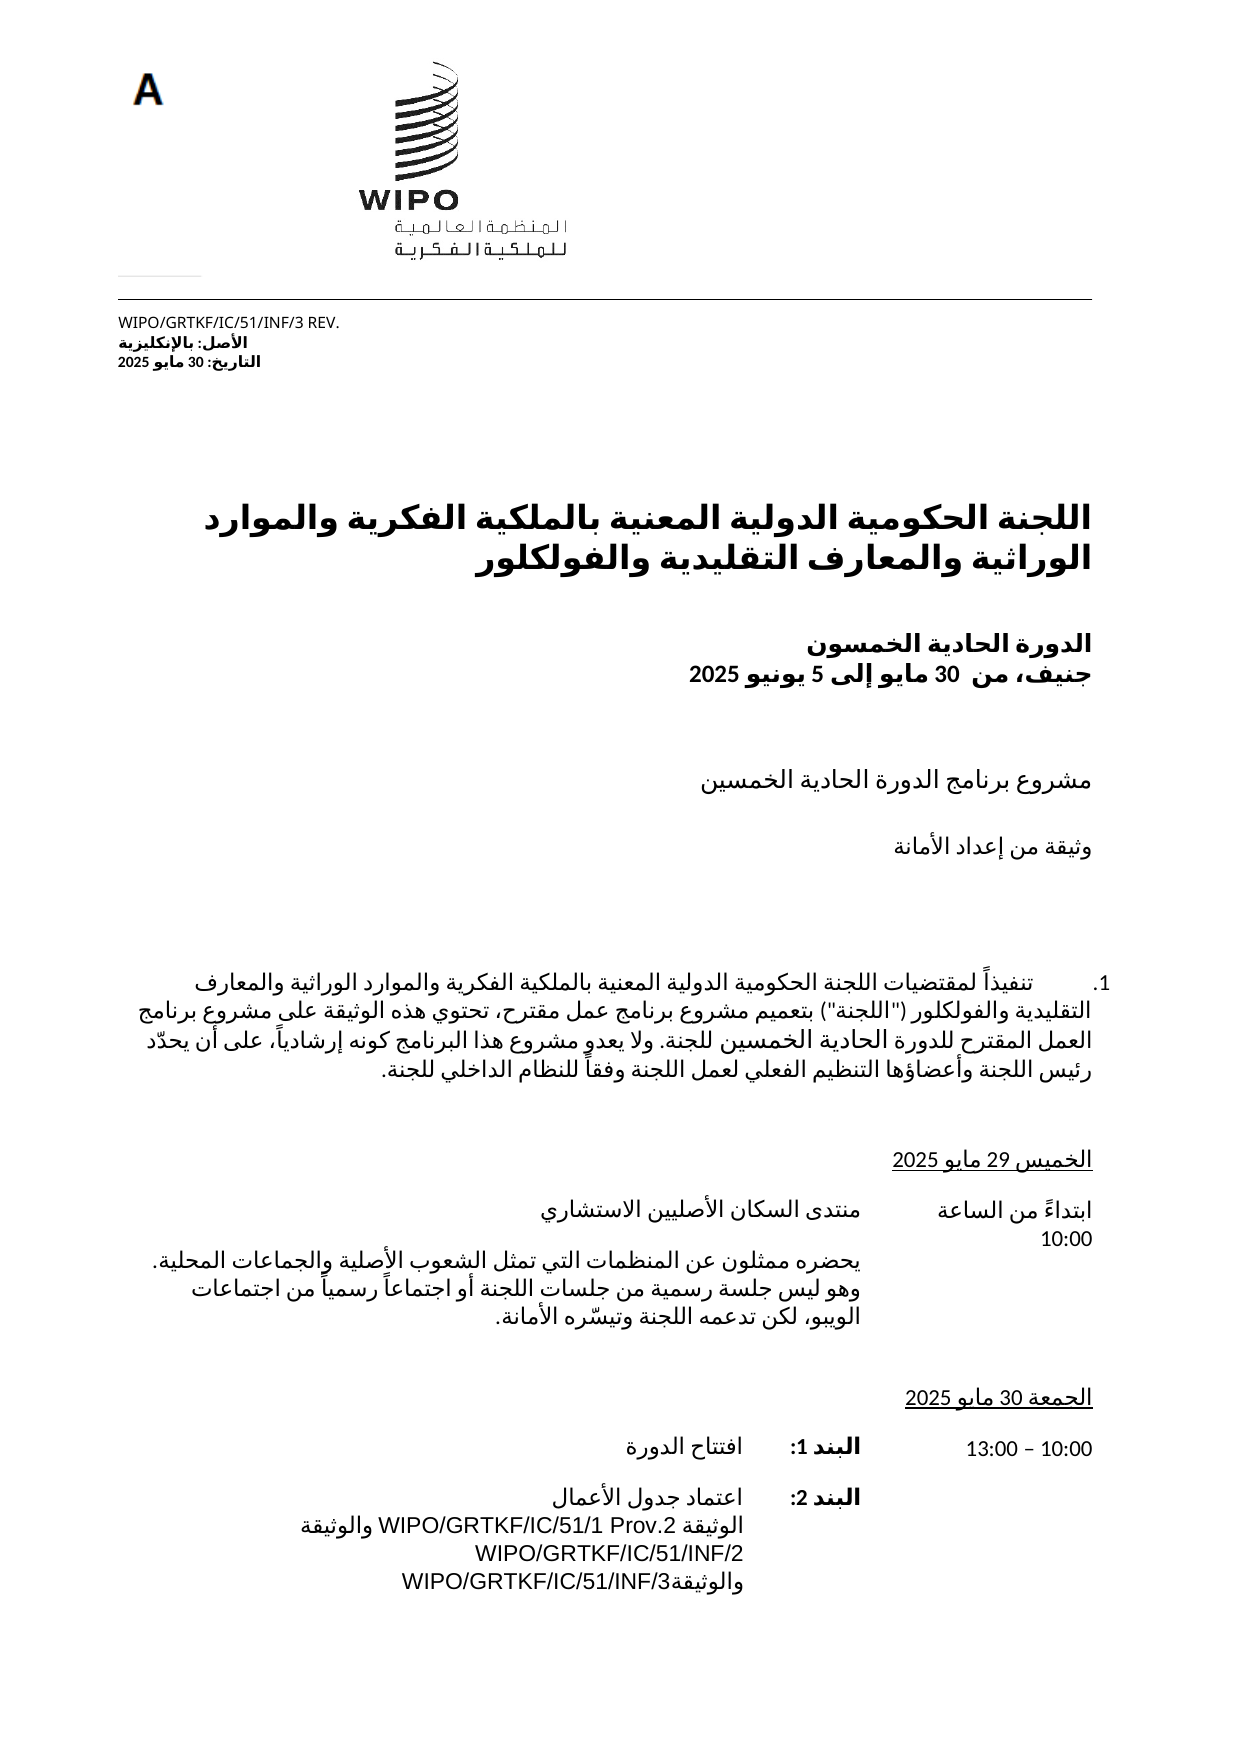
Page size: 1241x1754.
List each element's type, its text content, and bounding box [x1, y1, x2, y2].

table_header منتدى السكان الأصليين الاستشاري يحضره ممثلون عن المنظمات التي تمثل الشعوب الأصلية والجماعات المحلية. وهو ليس جلسة رسمية من جلسات اللجنة أو اجتماعاً رسمياً من اجتماعات الويبو، لكن تدعمه اللجنة وتيسّره الأمانة. [118, 1146, 873, 1383]
text وثيقة من إعداد الأمانة [118, 832, 1092, 860]
text جنيف، من 30 مايو إلى 5 يونيو 2025 [118, 659, 1092, 689]
text الدورة الحادية الخمسون [118, 628, 1092, 659]
subtitle اللجنة الحكومية الدولية المعنية بالملكية الفكرية والموارد الوراثية والمعارف التقليدية والفولكلور [118, 497, 1092, 578]
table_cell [118, 1383, 873, 1606]
text WIPO/GRTKF/IC/51/inf/3 REV. [118, 312, 1092, 333]
text مشروع برنامج الدورة الحادية الخمسين [118, 764, 1092, 795]
table_header الخميس 29 مايو 2025 ابتداءً من الساعة 10:00 [873, 1146, 1104, 1383]
text تنفيذاً لمقتضيات اللجنة الحكومية الدولية المعنية بالملكية الفكرية والموارد الوراثية والمعارف التقليدية والفولكلور ("اللجنة") بتعميم مشروع برنامج عمل مقترح، تحتوي هذه الوثيقة على مشروع برنامج العمل المقترح للدورة الحادية الخمسين للجنة. ولا يعدو مشروع هذا البرنامج كونه إرشادياً، على أن يحدّد رئيس اللجنة وأعضاؤها التنظيم الفعلي لعمل اللجنة وفقاً للنظام الداخلي للجنة. [118, 968, 1092, 1083]
picture [118, 58, 203, 278]
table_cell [873, 1383, 1104, 1606]
picture [356, 58, 574, 267]
text الأصل: بالإنكليزية [118, 333, 1092, 353]
text التاريخ: 30 مايو 2025 [118, 353, 1092, 372]
